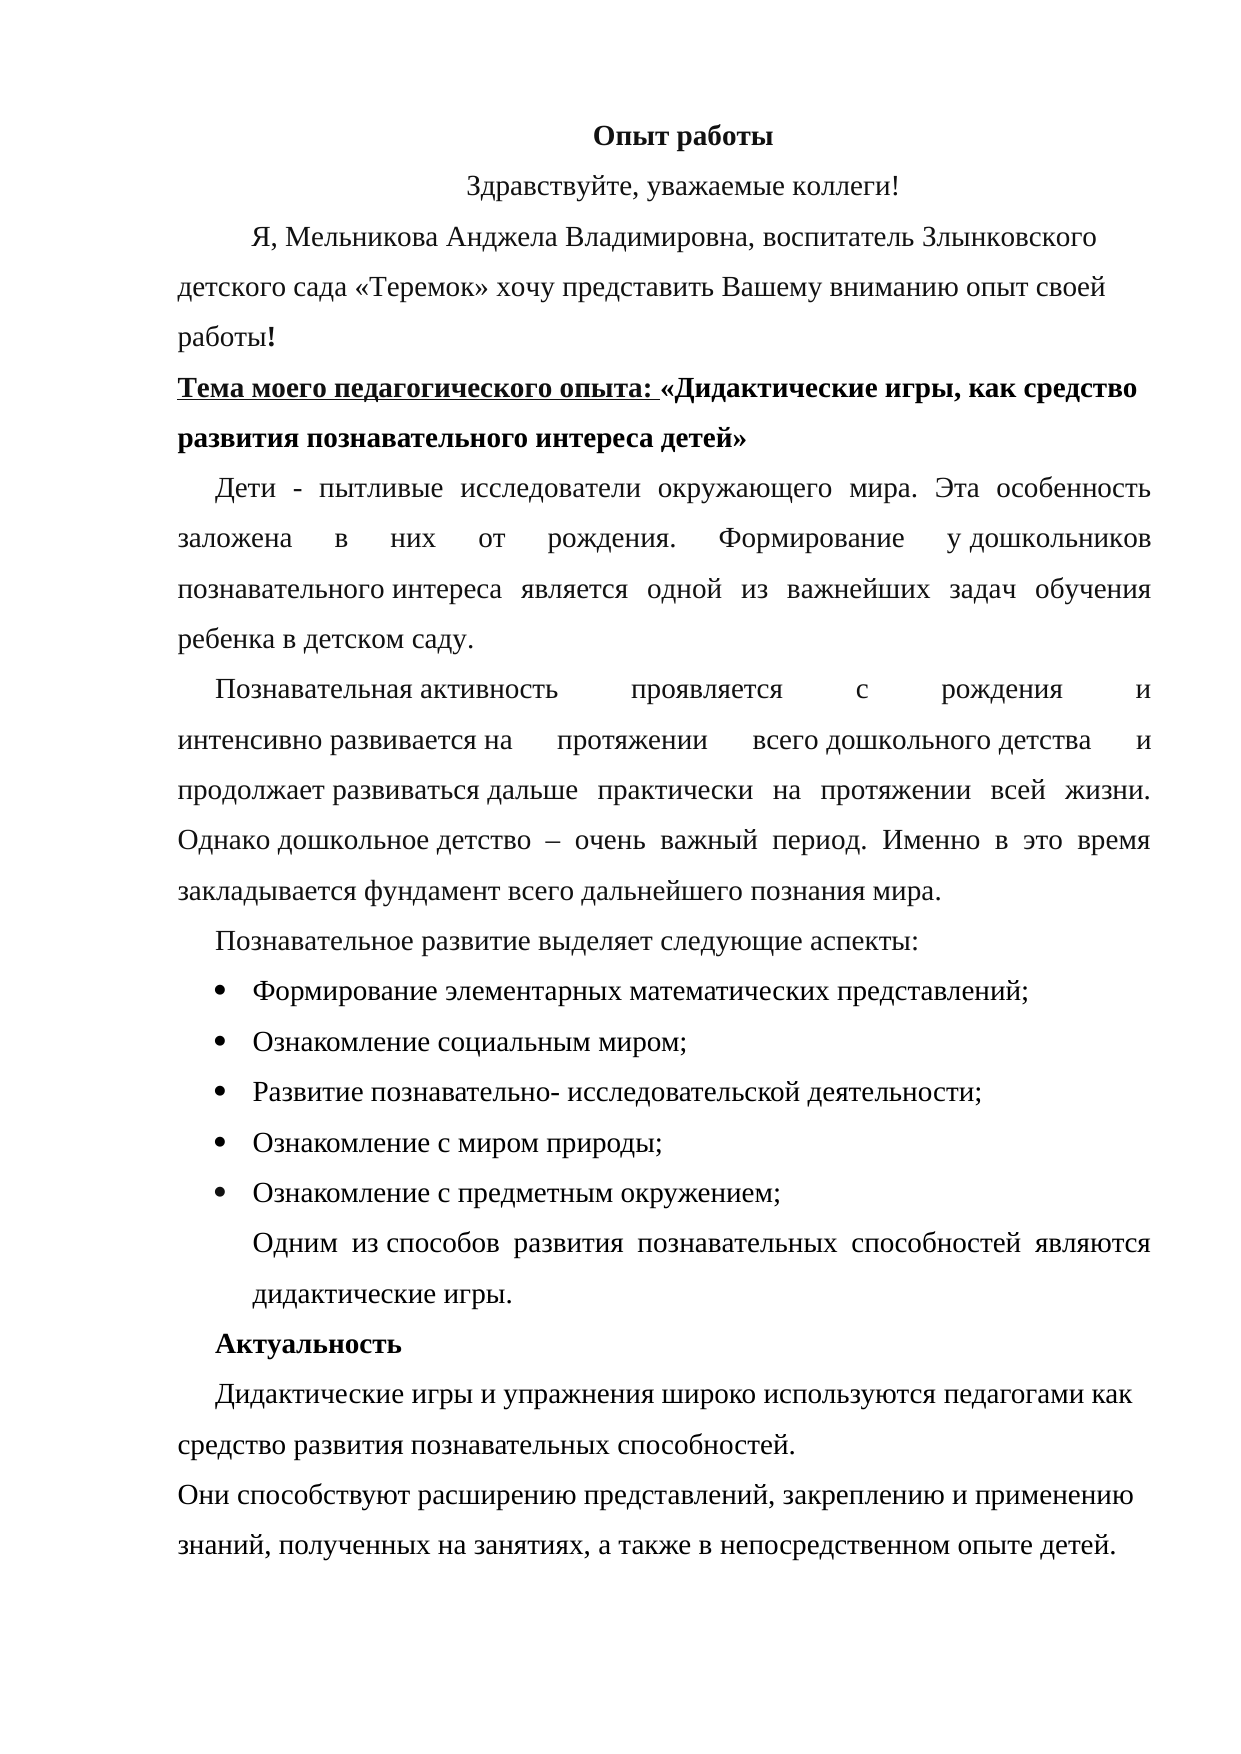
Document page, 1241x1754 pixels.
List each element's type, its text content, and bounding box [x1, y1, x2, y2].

list Развитие познавательно- исследовательской деятельности; [215, 1074, 1152, 1108]
list Ознакомление социальным миром; [215, 1024, 1152, 1057]
list Ознакомление с миром природы; [215, 1125, 1152, 1158]
text Опыт работы [177, 118, 1152, 152]
text Познавательное развитие выделяет следующие аспекты: [177, 923, 1152, 957]
text Дети - пытливые исследователи окружающего мира. Эта особенность заложена в них от рождения. Формирование у дошкольников познавательного интереса является одной из важнейших задач обучения ребенка в детском саду. [177, 470, 1152, 655]
text Дидактические игры и упражнения широко используются педагогами как средство развития познавательных способностей. Они способствуют расширению представлений, закреплению и применению знаний, полученных на занятиях, а также в непосредственном опыте детей. [177, 1376, 1152, 1561]
text Здравствуйте, уважаемые коллеги! [177, 168, 1152, 202]
list Формирование элементарных математических представлений; [215, 973, 1152, 1007]
text Одним из способов развития познавательных способностей являются дидактические игры. [252, 1226, 1152, 1309]
text Познавательная активность проявляется с рождения и интенсивно развивается на протяжении всего дошкольного детства и продолжает развиваться дальше практически на протяжении всей жизни. Однако дошкольное детство – очень важный период. Именно в это время закладывается фундамент всего дальнейшего познания мира. [177, 672, 1152, 906]
text Я, Мельникова Анджела Владимировна, воспитатель Злынковского детского сада «Теремок» хочу представить Вашему вниманию опыт своей работы! [177, 219, 1152, 353]
text Тема моего педагогического опыта: «Дидактические игры, как средство развития познавательного интереса детей» [177, 370, 1152, 453]
list Ознакомление с предметным окружением; [215, 1175, 1152, 1209]
text Актуальность [177, 1326, 1152, 1360]
